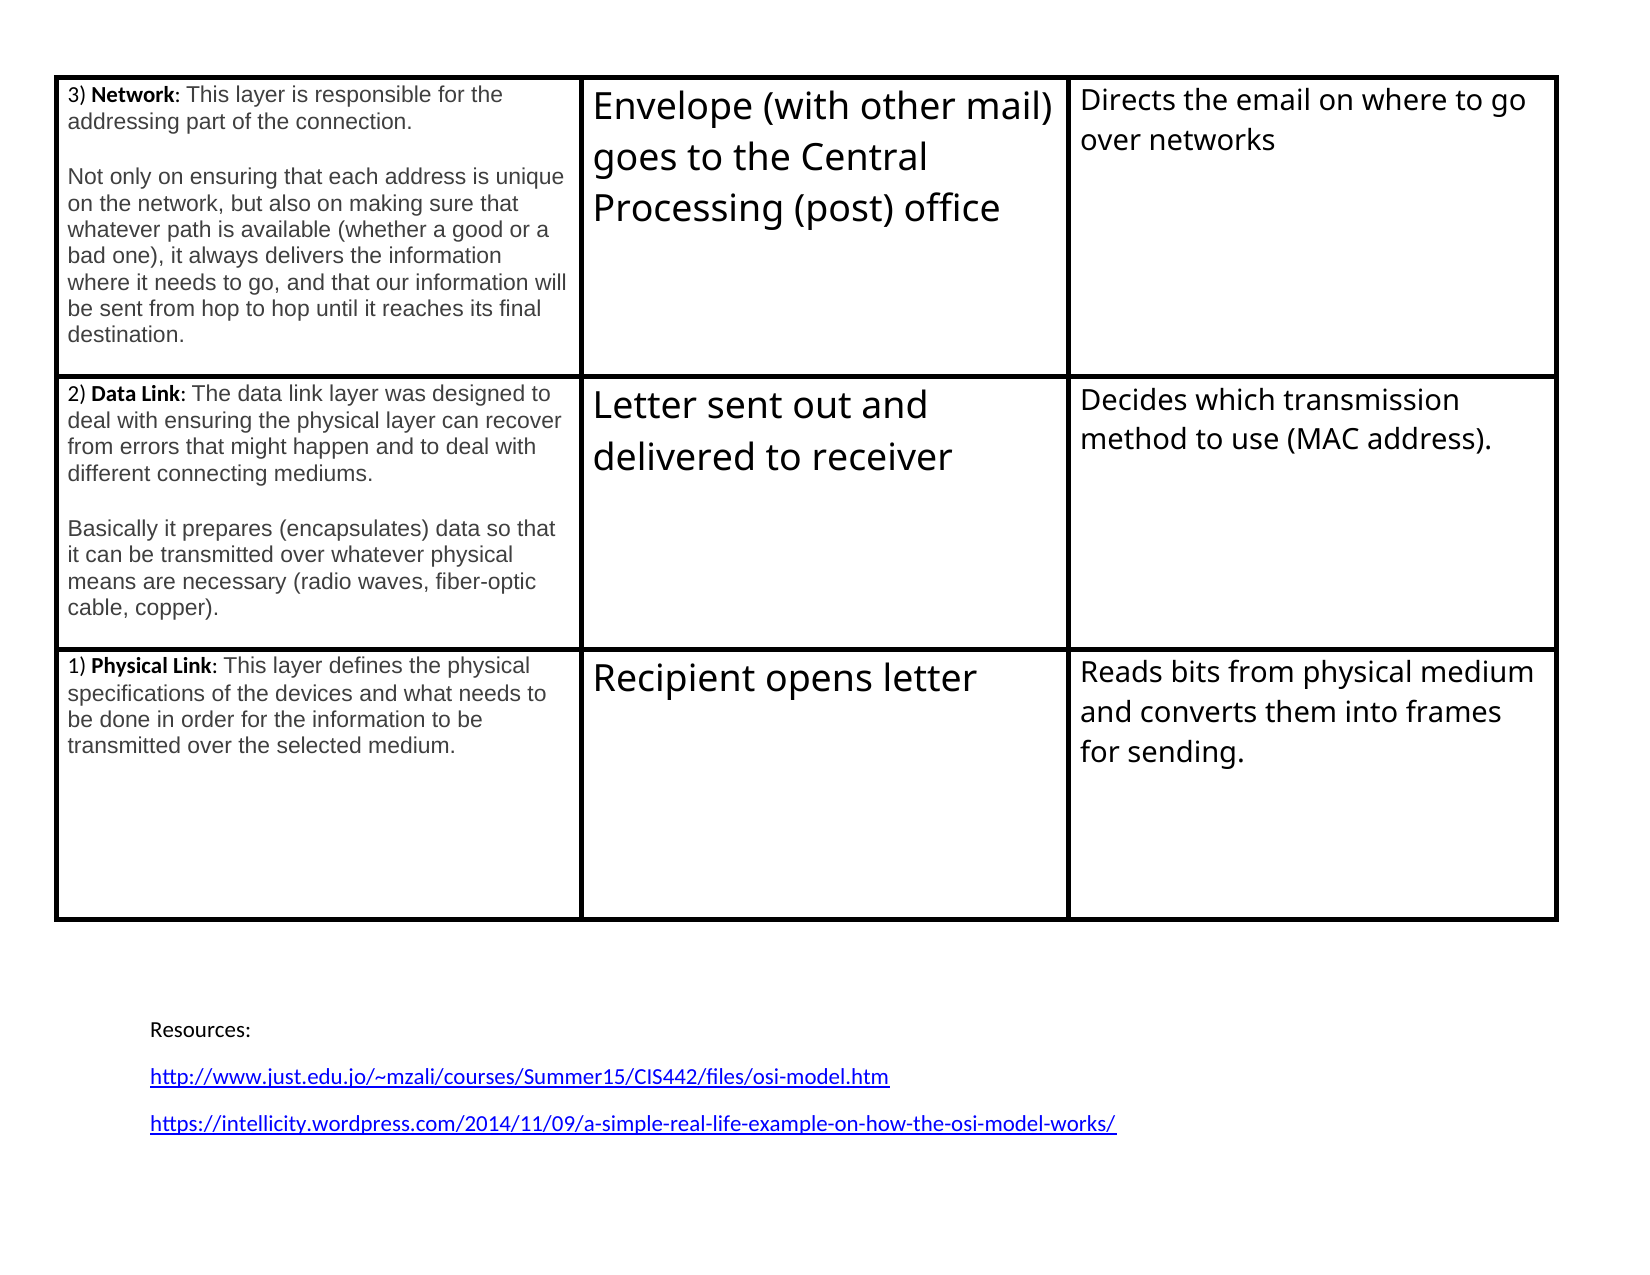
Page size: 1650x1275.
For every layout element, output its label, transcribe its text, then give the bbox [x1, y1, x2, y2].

table_cell Letter sent out and delivered to receiver [584, 379, 1066, 647]
table_cell 1) Physical Link: This layer defines the physical specifications of the devices and what needs to be done in order for the information to be transmitted over the selected medium. [59, 652, 579, 917]
table_cell 3) Network: This layer is responsible for the addressing part of the connection. Not only on ensuring that each address is unique on the network, but also on making sure that whatever path is available (whether a good or a bad one), it always delivers the information where it needs to go, and that our information will be sent from hop to hop until it reaches its final destination. [59, 80, 579, 374]
table_cell Decides which transmission method to use (MAC address). [1071, 379, 1554, 647]
text Resources: [150, 1015, 1500, 1043]
table_cell Directs the email on where to go over networks [1071, 80, 1554, 374]
text https://intellicity.wordpress.com/2014/11/09/a-simple-real-life-example-on-how-the-osi-model-works/ [150, 1109, 1500, 1137]
table_cell 2) Data Link: The data link layer was designed to deal with ensuring the physical layer can recover from errors that might happen and to deal with different connecting mediums. Basically it prepares (encapsulates) data so that it can be transmitted over whatever physical means are necessary (radio waves, fiber-optic cable, copper). [59, 379, 579, 647]
table_cell Reads bits from physical medium and converts them into frames for sending. [1071, 652, 1554, 917]
table_cell Recipient opens letter [584, 652, 1066, 917]
text http://www.just.edu.jo/~mzali/courses/Summer15/CIS442/files/osi-model.htm [150, 1062, 1500, 1090]
table_cell Envelope (with other mail) goes to the Central Processing (post) office [584, 80, 1066, 374]
